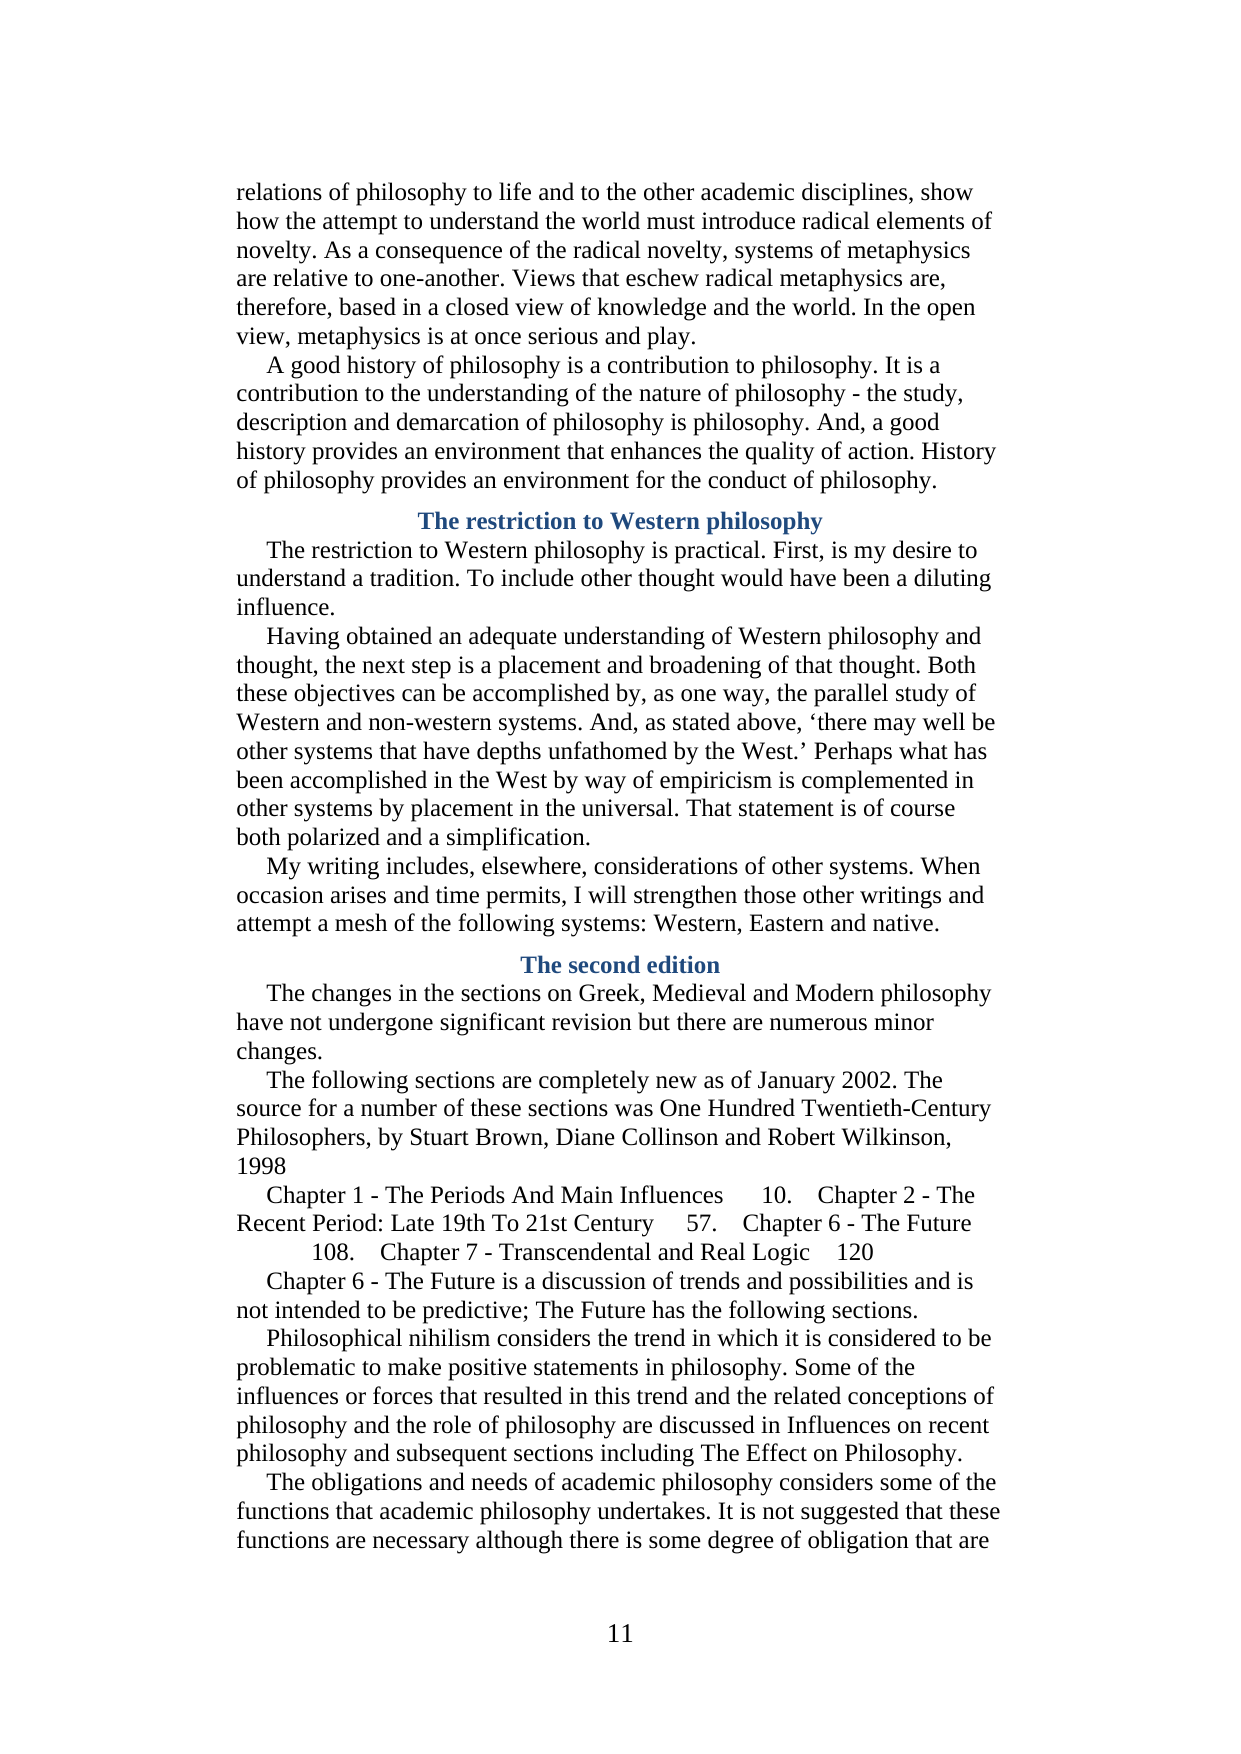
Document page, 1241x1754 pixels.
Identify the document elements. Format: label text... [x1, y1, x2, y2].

text My writing includes, elsewhere, considerations of other systems. When occasion arises and time permits, I will strengthen those other writings and attempt a mesh of the following systems: Western, Eastern and native. [236, 851, 1004, 937]
text The restriction to Western philosophy is practical. First, is my desire to understand a tradition. To include other thought would have been a diluting influence. [236, 535, 1004, 621]
text Chapter 1 - The Periods And Main Influences 10. Chapter 2 - The Recent Period: Late 19th To 21st Century 57. Chapter 6 - The Future 108. Chapter 7 - Transcendental and Real Logic 120 [236, 1180, 1004, 1266]
subtitle The second edition [236, 950, 1004, 978]
text Philosophical nihilism considers the trend in which it is considered to be problematic to make positive statements in philosophy. Some of the influences or forces that resulted in this trend and the related conceptions of philosophy and the role of philosophy are discussed in Influences on recent philosophy and subsequent sections including The Effect on Philosophy. [236, 1323, 1004, 1467]
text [236, 1467, 1004, 1553]
text The changes in the sections on Greek, Medieval and Modern philosophy have not undergone significant revision but there are numerous minor changes. [236, 978, 1004, 1065]
text Chapter 6 - The Future is a discussion of trends and possibilities and is not intended to be predictive; The Future has the following sections. [236, 1266, 1004, 1323]
subtitle The restriction to Western philosophy [236, 506, 1004, 535]
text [236, 177, 1004, 350]
text Having obtained an adequate understanding of Western philosophy and thought, the next step is a placement and broadening of that thought. Both these objectives can be accomplished by, as one way, the parallel study of Western and non-western systems. And, as stated above, ‘there may well be other systems that have depths unfathomed by the West.’ Perhaps what has been accomplished in the West by way of empiricism is complemented in other systems by placement in the universal. That statement is of course both polarized and a simplification. [236, 621, 1004, 851]
text A good history of philosophy is a contribution to philosophy. It is a contribution to the understanding of the nature of philosophy - the study, description and demarcation of philosophy is philosophy. And, a good history provides an environment that enhances the quality of action. History of philosophy provides an environment for the conduct of philosophy. [236, 350, 1004, 493]
text The following sections are completely new as of January 2002. The source for a number of these sections was One Hundred Twentieth-Century Philosophers, by Stuart Brown, Diane Collinson and Robert Wilkinson, 1998 [236, 1065, 1004, 1180]
